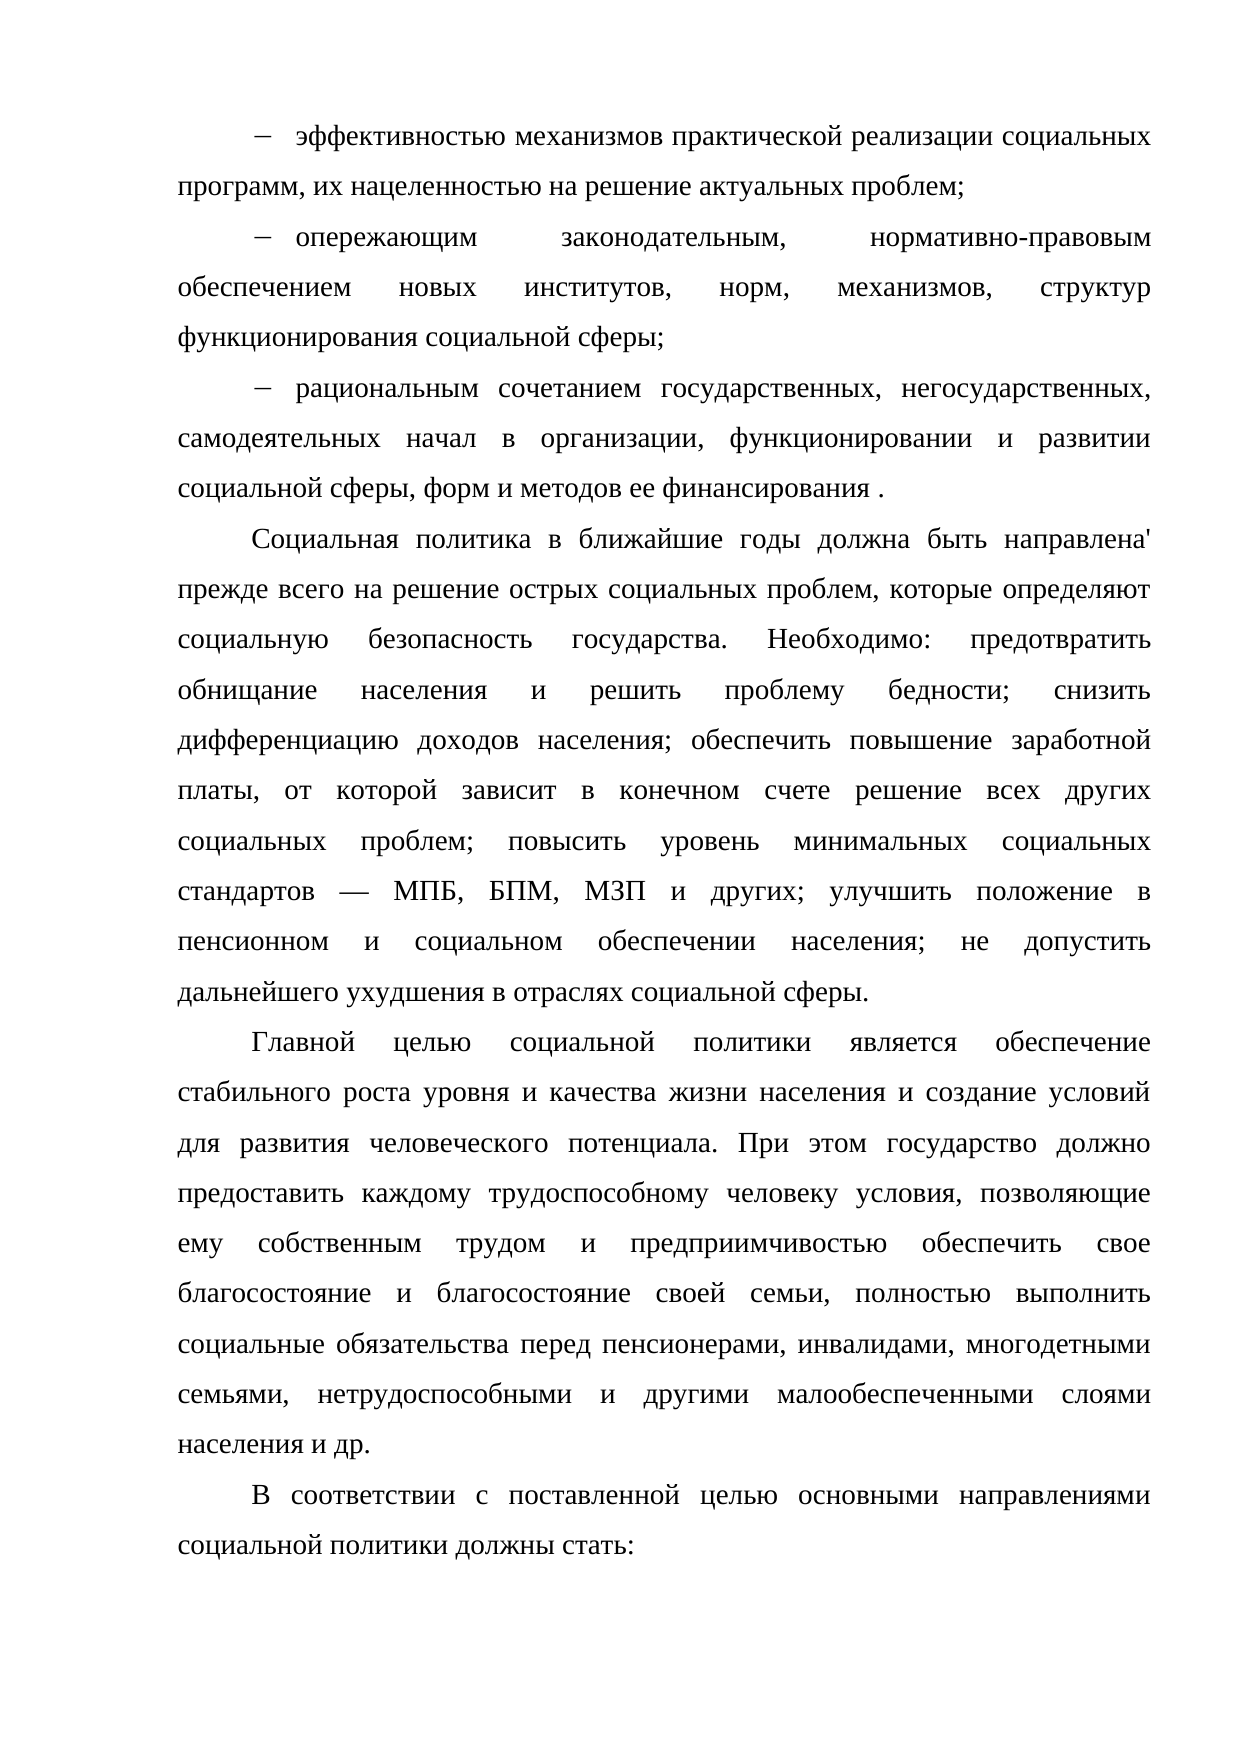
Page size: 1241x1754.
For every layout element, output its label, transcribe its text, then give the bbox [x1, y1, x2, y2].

list опережающим законодательным, нормативно-правовым обеспечением новых институтов, норм, механизмов, структур функционирования социальной сферы; [177, 219, 1152, 353]
text Главной целью социальной политики является обеспечение стабильного роста уровня и качества жизни населения и создание условий для развития человеческого потенциала. При этом государство должно предоставить каждому трудоспособному человеку условия, позволяющие ему собственным трудом и предприимчивостью обеспечить свое благосостояние и благосостояние своей семьи, полностью выполнить социальные обязательства перед пенсионерами, инвалидами, многодетными семьями, нетрудоспособными и другими малообеспеченными слоями населения и др. [177, 1024, 1152, 1460]
text Социальная политика в ближайшие годы должна быть направлена' прежде всего на решение острых социальных проблем, которые определяют социальную безопасность государства. Необходимо: предотвратить обнищание населения и решить проблему бедности; снизить дифференциацию доходов населения; обеспечить повышение заработной платы, от которой зависит в конечном счете решение всех других социальных проблем; повысить уровень минимальных социальных стандартов — МПБ, БПМ, МЗП и других; улучшить положение в пенсионном и социальном обеспечении населения; не допустить дальнейшего ухудшения в отраслях социальной сферы. [177, 521, 1152, 1007]
list рациональным сочетанием государственных, негосударственных, самодеятельных начал в организации, функционировании и развитии социальной сферы, форм и методов ее финансирования . [177, 370, 1152, 504]
text В соответствии с поставленной целью основными направлениями социальной политики должны стать: [177, 1477, 1152, 1561]
list эффективностью механизмов практической реализации социальных программ, их нацеленностью на решение актуальных проблем; [177, 118, 1152, 202]
